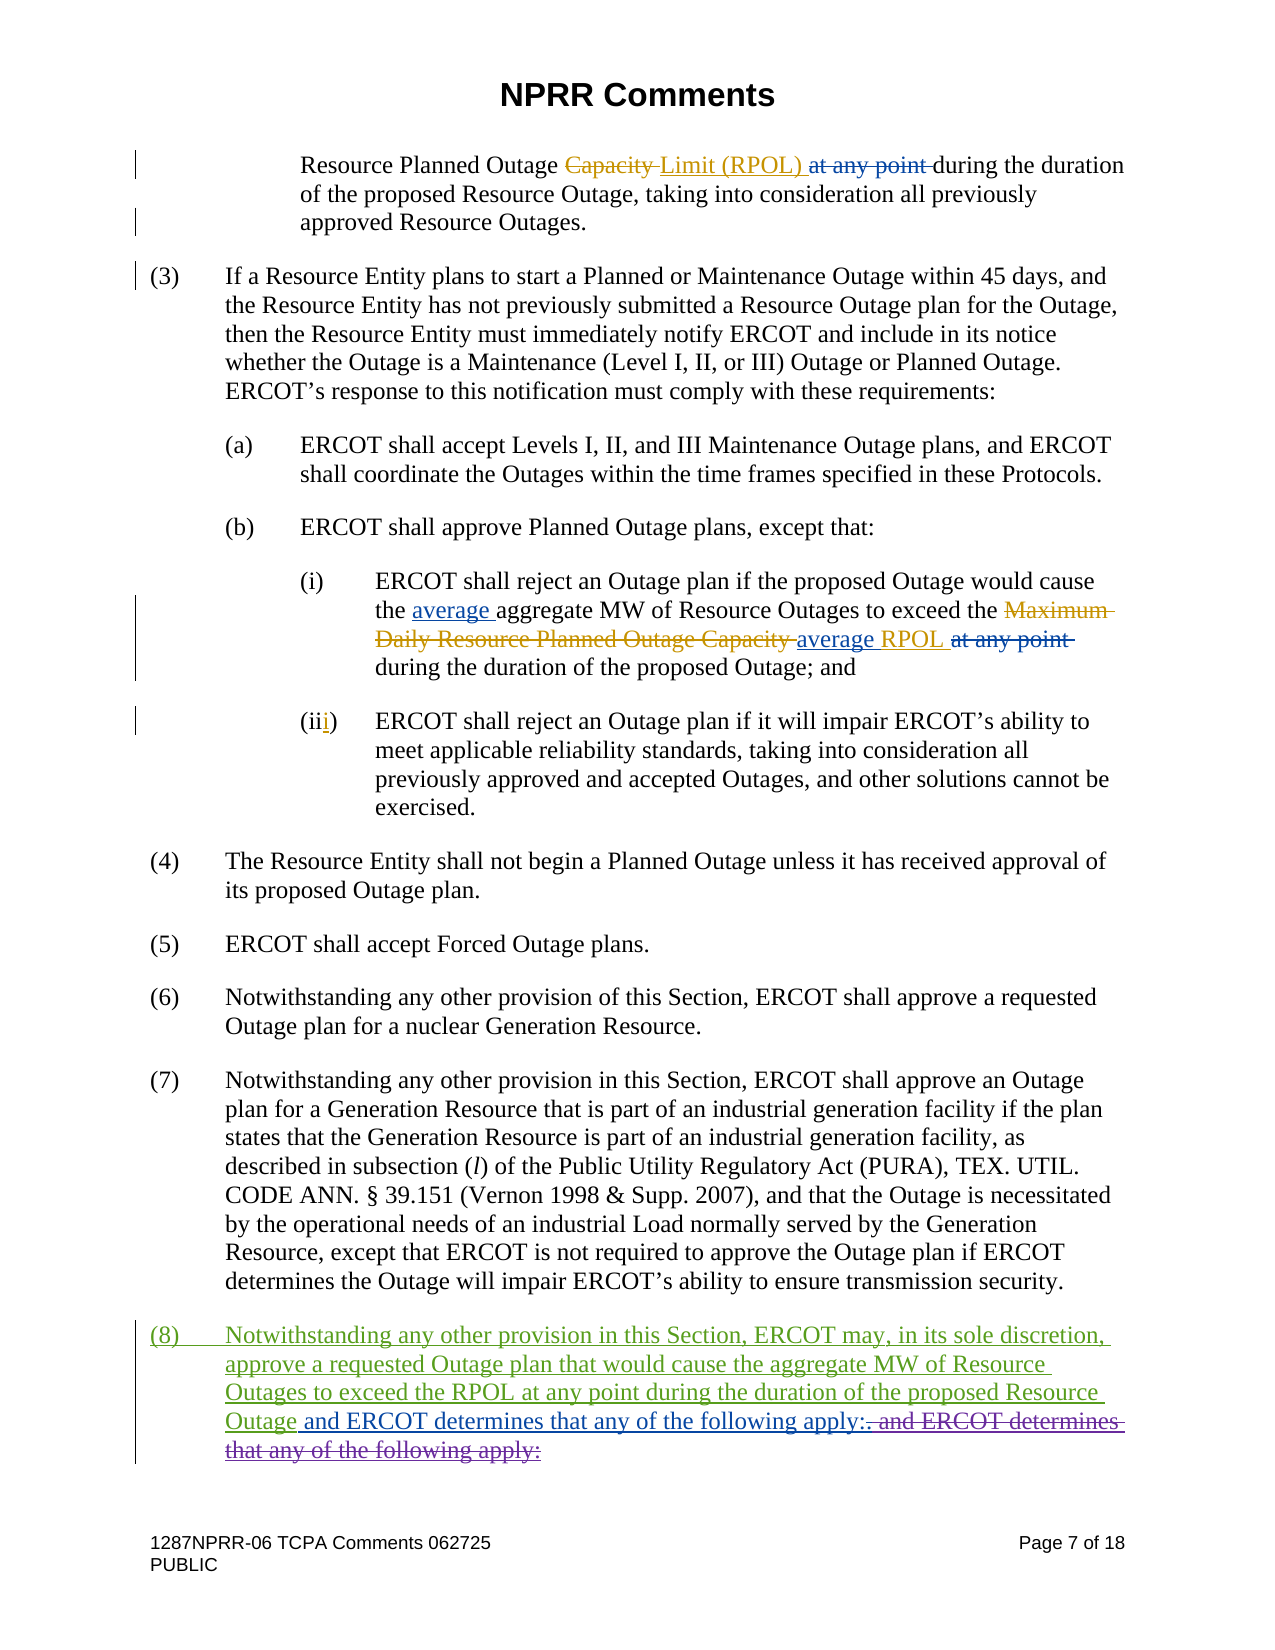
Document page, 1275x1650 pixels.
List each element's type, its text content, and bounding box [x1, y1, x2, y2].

text (6) Notwithstanding any other provision of this Section, ERCOT shall approve a requested Outage plan for a nuclear Generation Resource. [150, 982, 1125, 1040]
text (4) The Resource Entity shall not begin a Planned Outage unless it has received approval of its proposed Outage plan. [150, 846, 1125, 904]
text (a) ERCOT shall accept Levels I, II, and III Maintenance Outage plans, and ERCOT shall coordinate the Outages within the time frames specified in these Protocols. [225, 430, 1125, 487]
text (5) ERCOT shall accept Forced Outage plans. [150, 929, 1125, 957]
text (i) ERCOT shall reject an Outage plan if the proposed Outage would cause the aggregate MW of Resource Outages to exceed the during the duration of the proposed Outage; and [300, 566, 1125, 681]
text (3) If a Resource Entity plans to start a Planned or Maintenance Outage within 45 days, and the Resource Entity has not previously submitted a Resource Outage plan for the Outage, then the Resource Entity must immediately notify ERCOT and include in its notice whether the Outage is a Maintenance (Level I, II, or III) Outage or Planned Outage. ERCOT’s response to this notification must comply with these requirements: [150, 261, 1125, 405]
text (b) ERCOT shall approve Planned Outage plans, except that: [225, 512, 1125, 541]
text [225, 150, 1125, 236]
text (7) Notwithstanding any other provision in this Section, ERCOT shall approve an Outage plan for a Generation Resource that is part of an industrial generation facility if the plan states that the Generation Resource is part of an industrial generation facility, as described in subsection (l) of the Public Utility Regulatory Act (PURA), TEX. UTIL. CODE ANN. § 39.151 (Vernon 1998 & Supp. 2007), and that the Outage is necessitated by the operational needs of an industrial Load normally served by the Generation Resource, except that ERCOT is not required to approve the Outage plan if ERCOT determines the Outage will impair ERCOT’s ability to ensure transmission security. [150, 1065, 1125, 1295]
text (ii) ERCOT shall reject an Outage plan if it will impair ERCOT’s ability to meet applicable reliability standards, taking into consideration all previously approved and accepted Outages, and other solutions cannot be exercised. [300, 706, 1125, 821]
